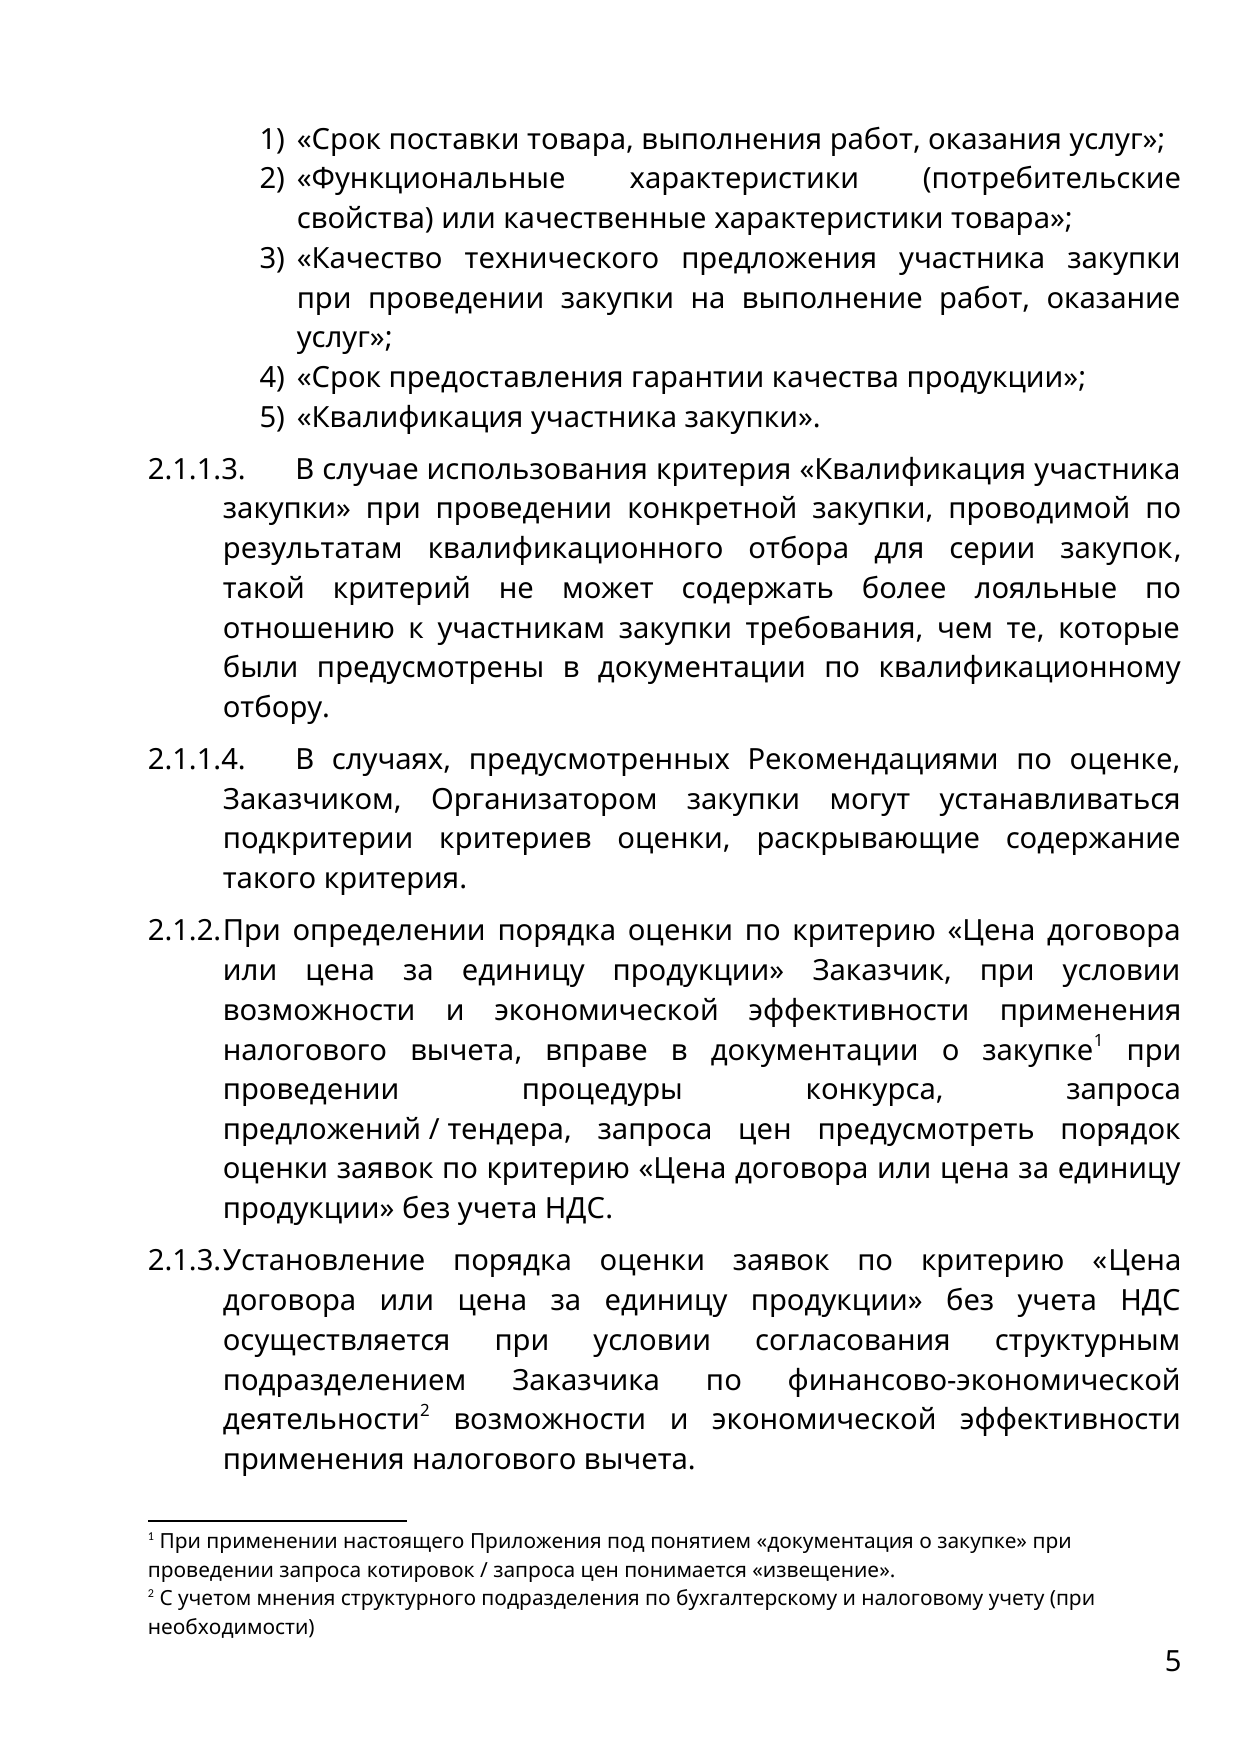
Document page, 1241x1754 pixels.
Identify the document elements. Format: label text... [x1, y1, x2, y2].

list В случае использования критерия «Квалификация участника закупки» при проведении конкретной закупки, проводимой по результатам квалификационного отбора для серии закупок, такой критерий не может содержать более лояльные по отношению к участникам закупки требования, чем те, которые были предусмотрены в документации по квалификационному отбору. [148, 448, 1181, 726]
list «Качество технического предложения участника закупки при проведении закупки на выполнение работ, оказание услуг»; [259, 237, 1181, 356]
list «Квалификация участника закупки». [259, 396, 1181, 436]
list «Срок поставки товара, выполнения работ, оказания услуг»; [259, 118, 1181, 158]
list В случаях, предусмотренных Рекомендациями по оценке, Заказчиком, Организатором закупки могут устанавливаться подкритерии критериев оценки, раскрывающие содержание такого критерия. [148, 738, 1181, 897]
list При определении порядка оценки по критерию «Цена договора или цена за единицу продукции» Заказчик, при условии возможности и экономической эффективности применения налогового вычета, вправе в документации о закупке при проведении процедуры конкурса, запроса предложений / тендера, запроса цен предусмотреть порядок оценки заявок по критерию «Цена договора или цена за единицу продукции» без учета НДС. [148, 910, 1181, 1227]
list Установление порядка оценки заявок по критерию «Цена договора или цена за единицу продукции» без учета НДС осуществляется при условии согласования структурным подразделением Заказчика по финансово-экономической деятельности возможности и экономической эффективности применения налогового вычета. [148, 1240, 1181, 1478]
list «Функциональные характеристики (потребительские свойства) или качественные характеристики товара»; [259, 158, 1181, 237]
list «Срок предоставления гарантии качества продукции»; [259, 356, 1181, 396]
